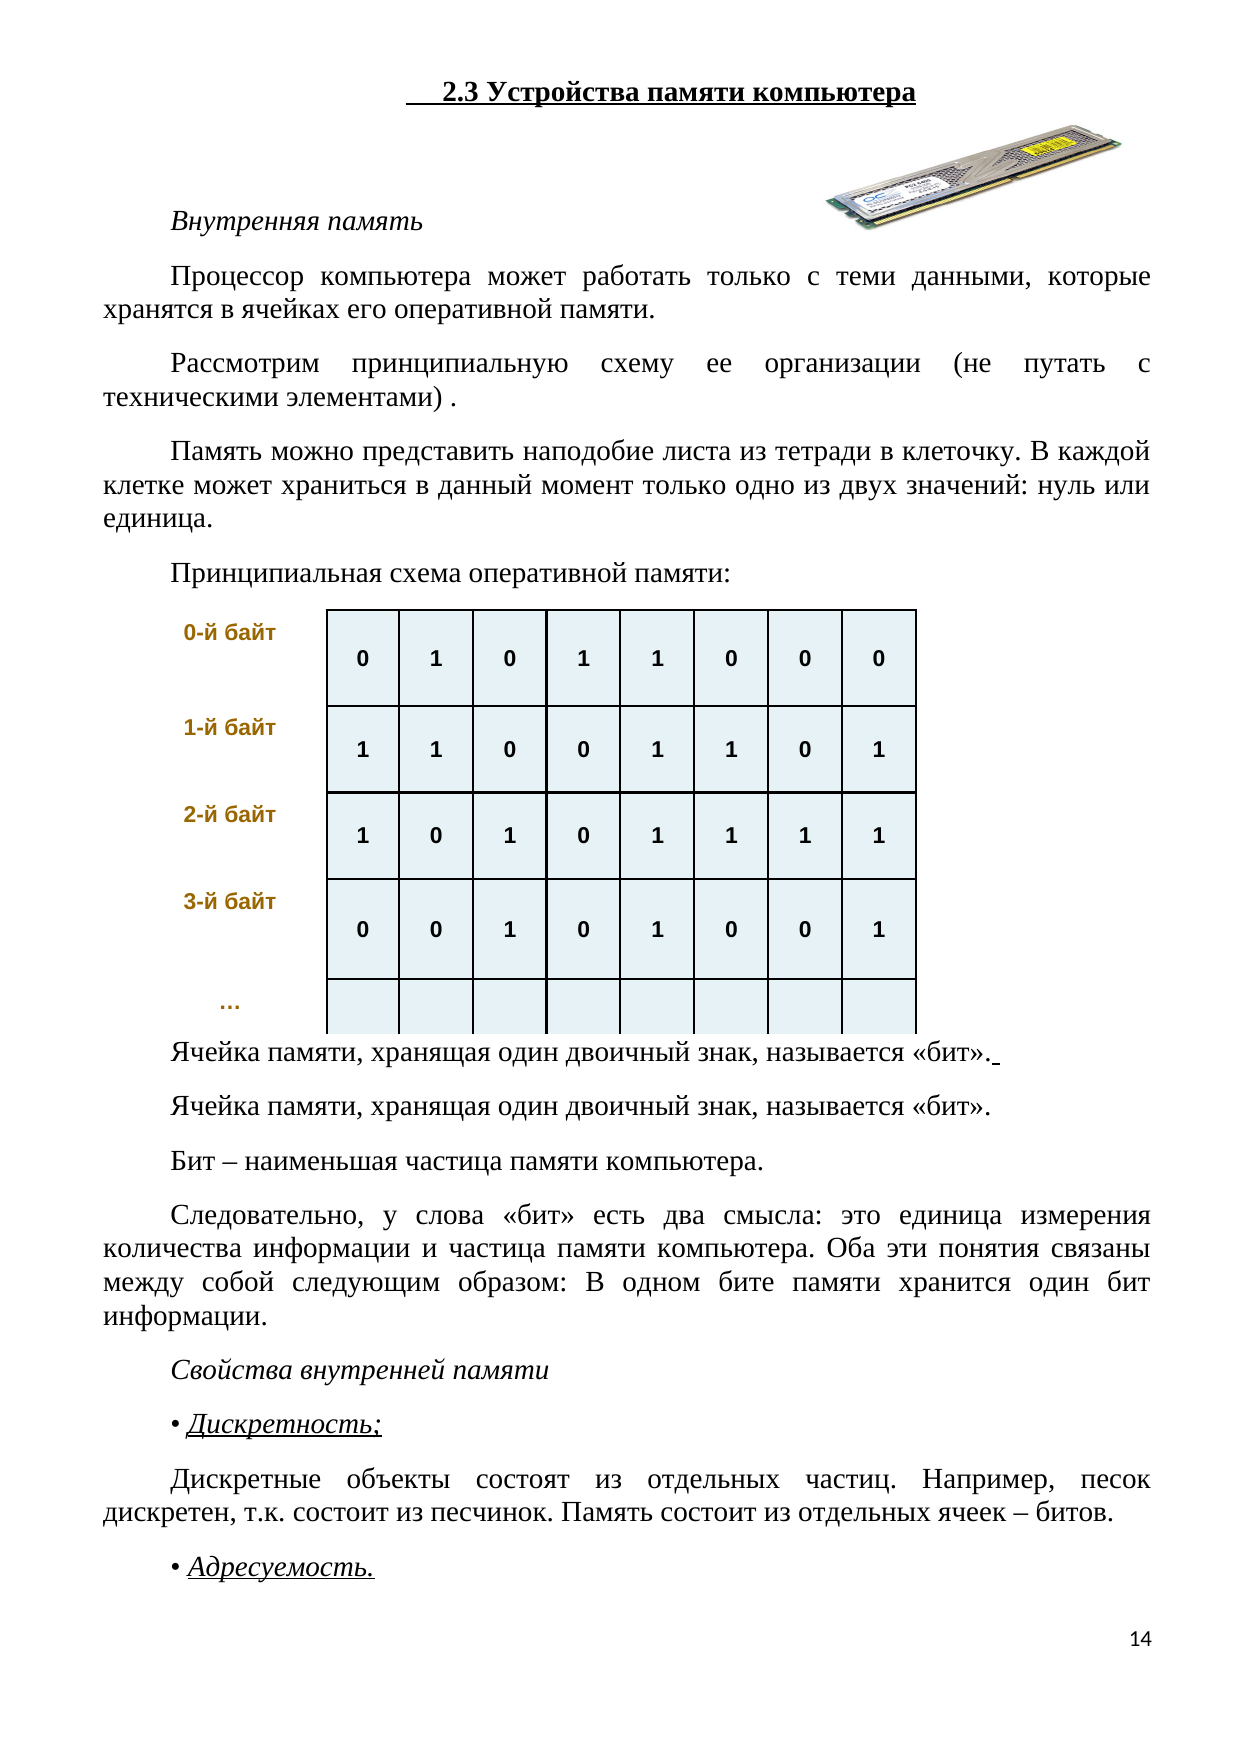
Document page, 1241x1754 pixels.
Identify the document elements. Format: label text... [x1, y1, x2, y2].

table_cell 0 [769, 707, 841, 791]
table_header 1 [548, 611, 619, 705]
table_cell 1-й байт [133, 705, 326, 791]
table_cell 1 [328, 707, 398, 791]
text Ячейка памяти, хранящая один двоичный знак, называется «бит». [103, 1088, 1152, 1122]
subtitle 2.3 Устройства памяти компьютера [103, 74, 1152, 107]
text Рассмотрим принципиальную схему ее организации (не путать с техническими элементами) . [103, 346, 1152, 413]
table_cell 1 [400, 707, 472, 791]
text Память можно представить наподобие листа из тетради в клеточку. В каждой клетке может храниться в данный момент только одно из двух значений: нуль или единица. [103, 433, 1152, 534]
table_cell 0 [548, 880, 619, 978]
table_header 0 [474, 611, 545, 705]
table_cell [548, 980, 619, 1034]
table_header 0 [843, 611, 915, 705]
table_cell [695, 980, 767, 1034]
table_cell 0 [400, 880, 472, 978]
table_cell 2-й байт [133, 791, 326, 878]
table_cell 0 [548, 707, 619, 791]
table_cell 1 [621, 707, 693, 791]
table_header 0 [695, 611, 767, 705]
table_cell 0 [769, 880, 841, 978]
table_header 0 [328, 611, 398, 705]
table_cell [621, 980, 693, 1034]
table_cell 3-й байт [133, 878, 326, 978]
table_cell [769, 980, 841, 1034]
text Следовательно, у слова «бит» есть два смысла: это единица измерения количества информации и частица памяти компьютера. Оба эти понятия связаны между собой следующим образом: В одном бите памяти хранится один бит информации. [103, 1197, 1152, 1331]
table_cell [400, 980, 472, 1034]
text Дискретные объекты состоят из отдельных частиц. Например, песок дискретен, т.к. состоит из песчинок. Память состоит из отдельных ячеек – битов. [103, 1461, 1152, 1528]
text Принципиальная схема оперативной памяти: [103, 555, 1152, 588]
table_cell 0 [400, 794, 472, 878]
table_cell 0 [695, 880, 767, 978]
table_cell 1 [474, 880, 545, 978]
text • Адресуемость. [103, 1549, 1152, 1582]
table_cell 0 [328, 880, 398, 978]
text Процессор компьютера может работать только с теми данными, которые хранятся в ячейках его оперативной памяти. [103, 258, 1152, 325]
text • Дискретность; [103, 1406, 1152, 1440]
table_cell 1 [474, 794, 545, 878]
table_cell [843, 980, 915, 1034]
table_cell [474, 980, 545, 1034]
table_cell 1 [843, 707, 915, 791]
table_cell 0 [548, 794, 619, 878]
table_cell 1 [695, 707, 767, 791]
table_cell 1 [621, 880, 693, 978]
text Бит – наименьшая частица памяти компьютера. [103, 1143, 1152, 1176]
table_header 0 [769, 611, 841, 705]
table_cell 1 [769, 794, 841, 878]
table_cell 1 [843, 880, 915, 978]
text Свойства внутренней памяти [103, 1352, 1152, 1386]
table_cell [328, 980, 398, 1034]
text Ячейка памяти, хранящая один двоичный знак, называется «бит». [170, 1034, 1152, 1067]
table_header 1 [621, 611, 693, 705]
table_cell 0 [474, 707, 545, 791]
table_cell 1 [328, 794, 398, 878]
table_cell 1 [843, 794, 915, 878]
table_header 0-й байт [133, 609, 326, 705]
table_cell 1 [695, 794, 767, 878]
table_cell 1 [621, 794, 693, 878]
table_header 1 [400, 611, 472, 705]
table_cell … [133, 978, 326, 1034]
picture [823, 124, 1124, 231]
